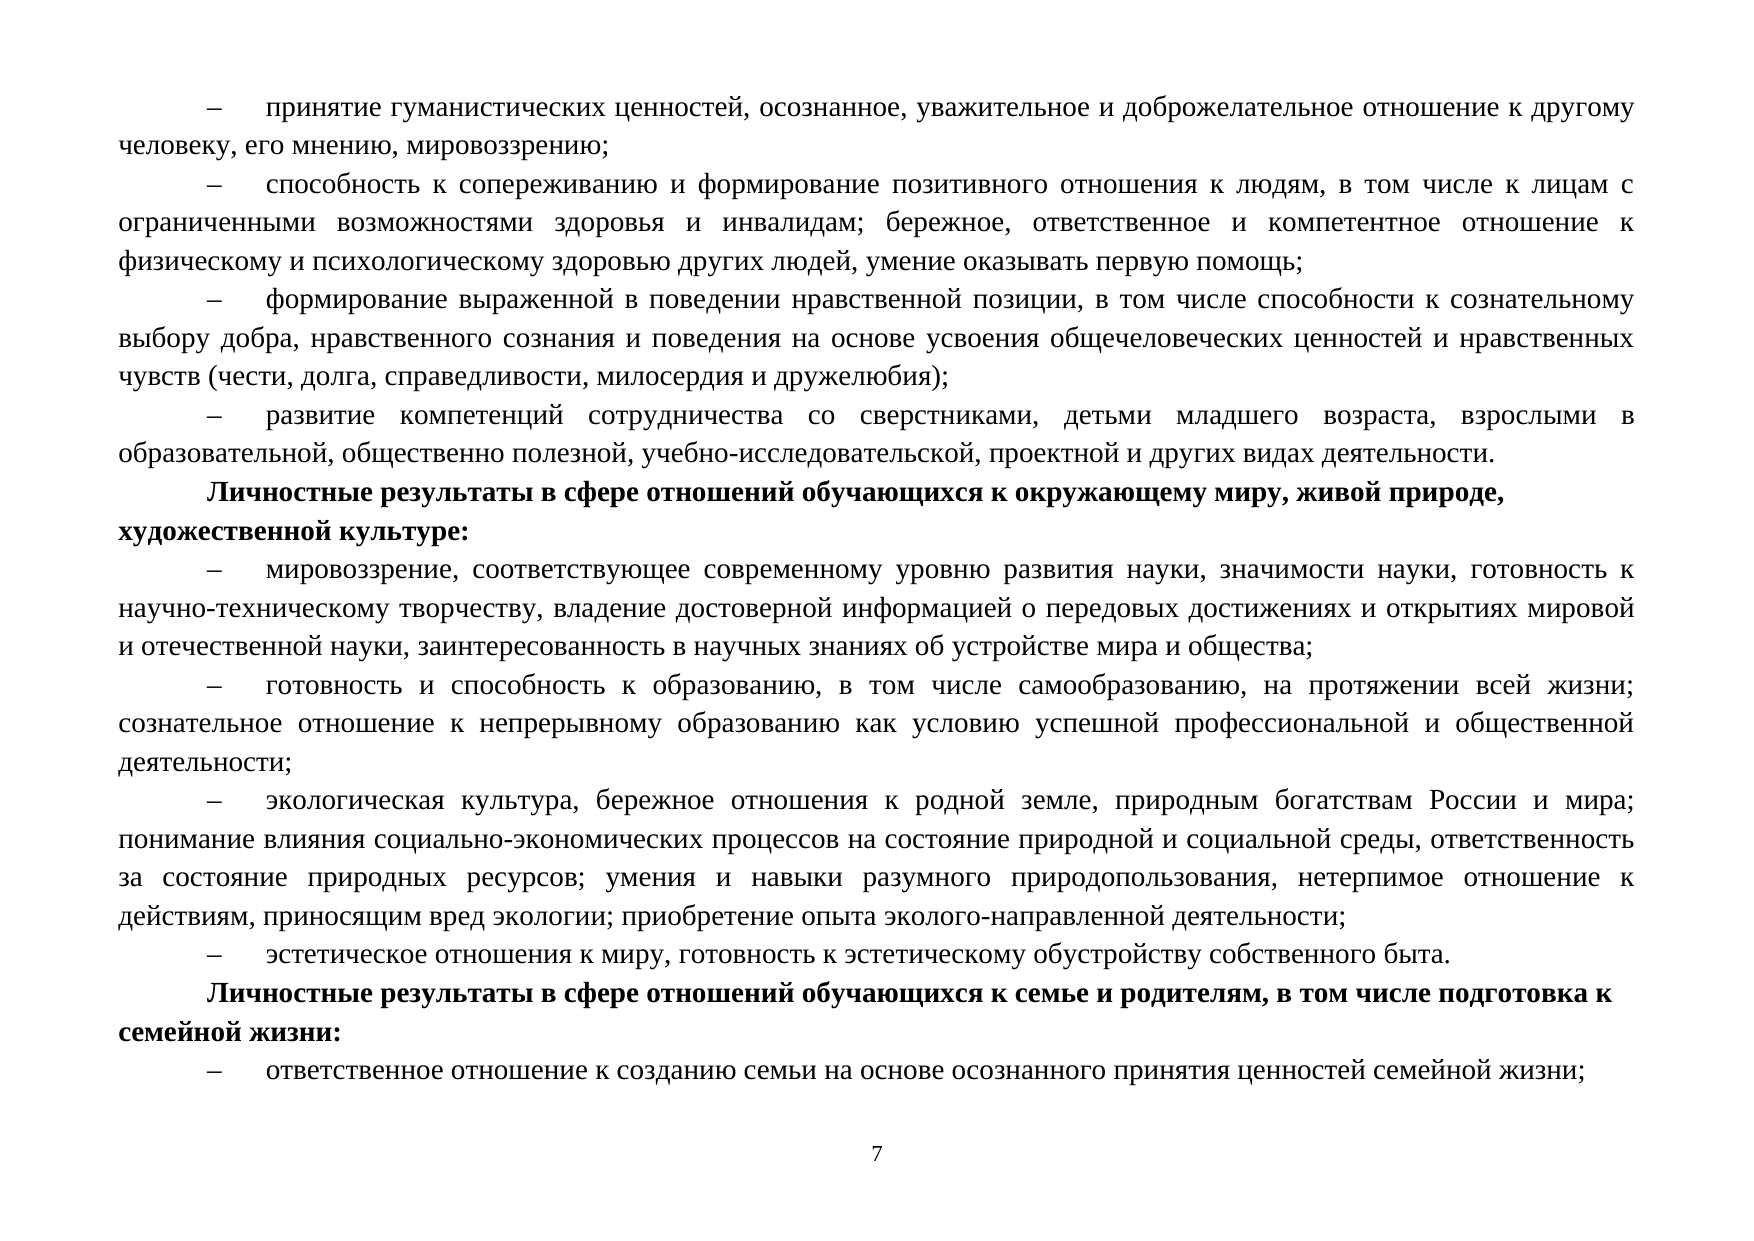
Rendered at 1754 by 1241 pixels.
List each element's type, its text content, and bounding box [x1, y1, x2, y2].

text эстетическое отношения к миру, готовность к эстетическому обустройству собственного быта. [118, 937, 1636, 970]
text экологическая культура, бережное отношения к родной земле, природным богатствам России и мира; понимание влияния социально-экономических процессов на состояние природной и социальной среды, ответственность за состояние природных ресурсов; умения и навыки разумного природопользования, нетерпимое отношение к действиям, приносящим вред экологии; приобретение опыта эколого-направленной деятельности; [118, 782, 1636, 932]
text развитие компетенций сотрудничества со сверстниками, детьми младшего возраста, взрослыми в образовательной, общественно полезной, учебно-исследовательской, проектной и других видах деятельности. [118, 397, 1636, 469]
text ответственное отношение к созданию семьи на основе осознанного принятия ценностей семейной жизни; [118, 1052, 1636, 1086]
text мировоззрение, соответствующее современному уровню развития науки, значимости науки, готовность к научно-техническому творчеству, владение достоверной информацией о передовых достижениях и открытиях мировой и отечественной науки, заинтересованность в научных знаниях об устройстве мира и общества; [118, 551, 1636, 662]
text принятие гуманистических ценностей, осознанное, уважительное и доброжелательное отношение к другому человеку, его мнению, мировоззрению; [118, 89, 1636, 161]
text способность к сопереживанию и формирование позитивного отношения к людям, в том числе к лицам с ограниченными возможностями здоровья и инвалидам; бережное, ответственное и компетентное отношение к физическому и психологическому здоровью других людей, умение оказывать первую помощь; [118, 166, 1636, 276]
text формирование выраженной в поведении нравственной позиции, в том числе способности к сознательному выбору добра, нравственного сознания и поведения на основе усвоения общечеловеческих ценностей и нравственных чувств (чести, долга, справедливости, милосердия и дружелюбия); [118, 281, 1636, 392]
text Личностные результаты в сфере отношений обучающихся к окружающему миру, живой природе, художественной культуре: [118, 474, 1636, 546]
text готовность и способность к образованию, в том числе самообразованию, на протяжении всей жизни; сознательное отношение к непрерывному образованию как условию успешной профессиональной и общественной деятельности; [118, 667, 1636, 777]
text Личностные результаты в сфере отношений обучающихся к семье и родителям, в том числе подготовка к семейной жизни: [118, 975, 1636, 1047]
